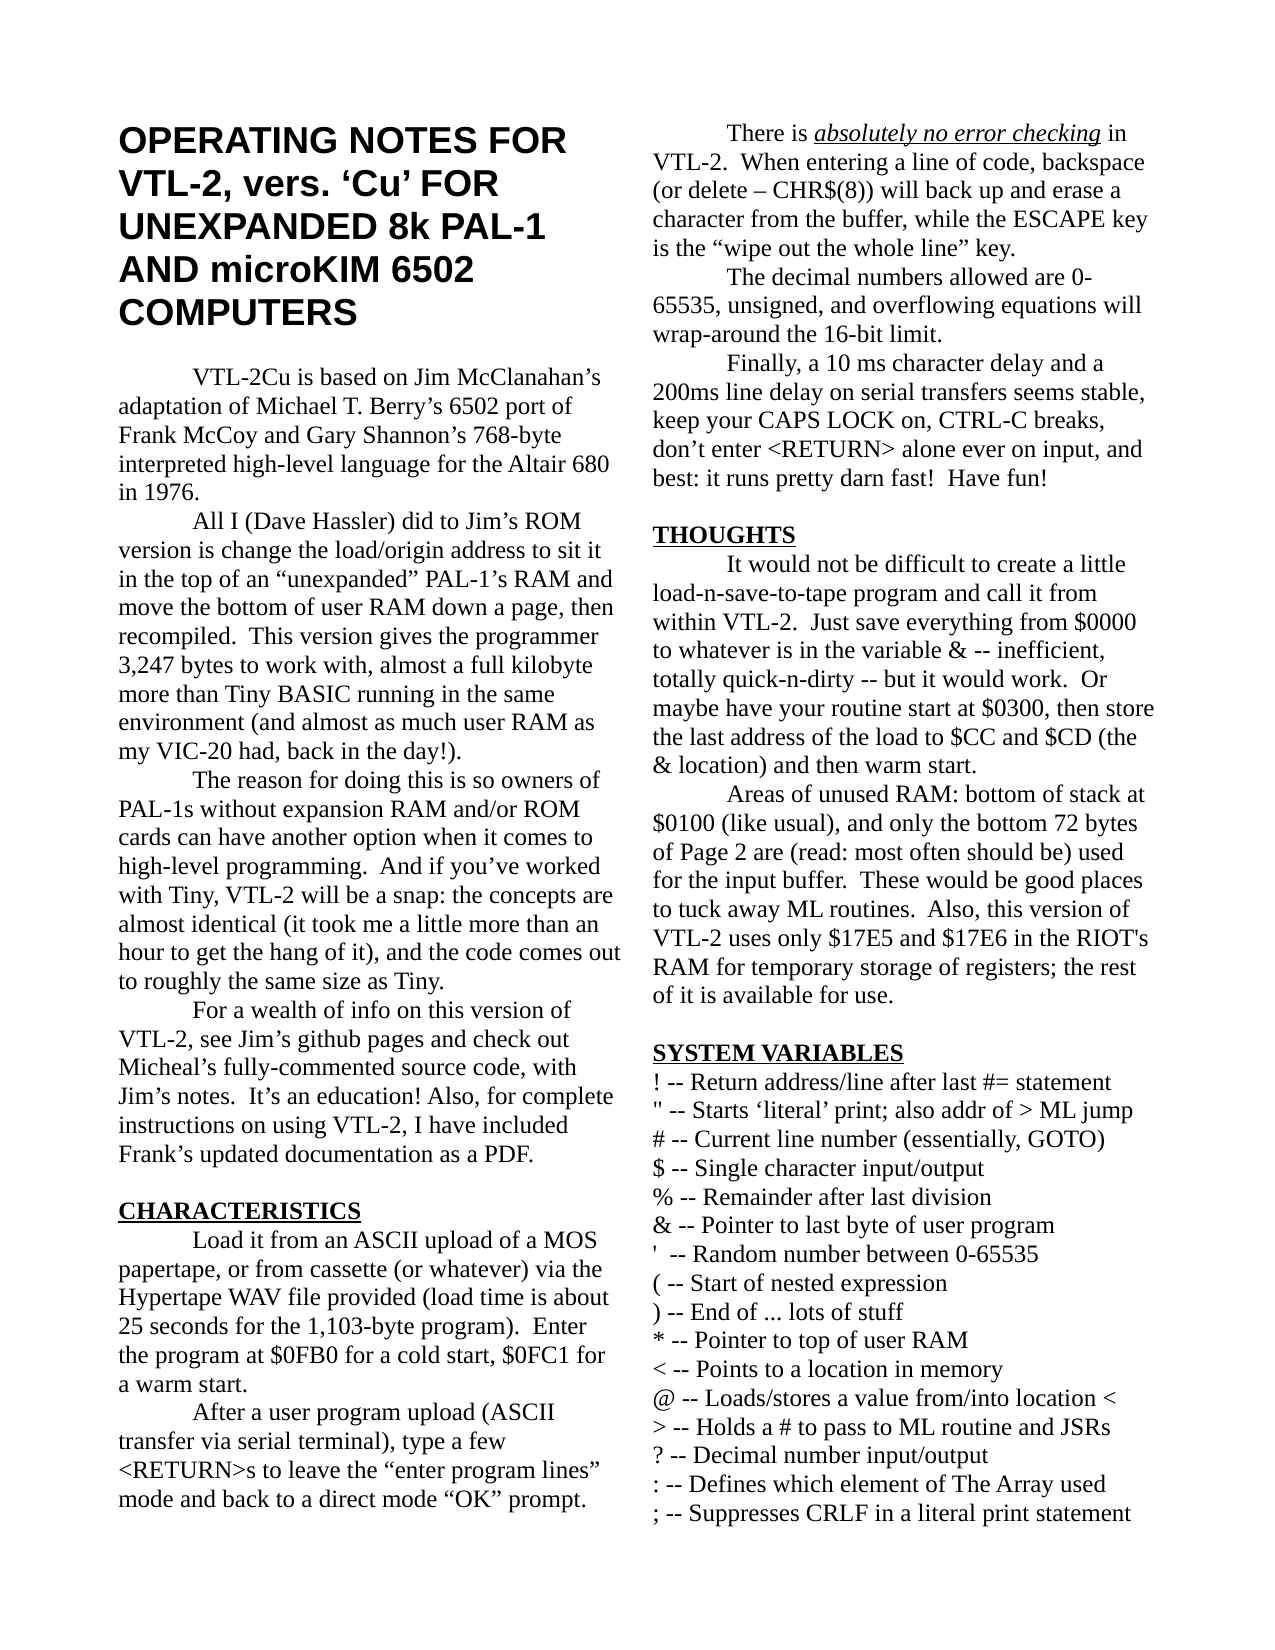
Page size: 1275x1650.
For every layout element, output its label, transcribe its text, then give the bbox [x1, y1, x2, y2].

text ! -- Return address/line after last #= statement [652, 1067, 1157, 1096]
text There is absolutely no error checking in VTL-2. When entering a line of code, backspace (or delete – CHR$(8)) will back up and erase a character from the buffer, while the ESCAPE key is the “wipe out the whole line” key. [652, 118, 1157, 262]
text Load it from an ASCII upload of a MOS papertape, or from cassette (or whatever) via the Hypertape WAV file provided (load time is about 25 seconds for the 1,103-byte program). Enter the program at $0FB0 for a cold start, $0FC1 for a warm start. [118, 1225, 622, 1397]
text ? -- Decimal number input/output [652, 1441, 1157, 1469]
text $ -- Single character input/output [652, 1153, 1157, 1182]
text For a wealth of info on this version of VTL-2, see Jim’s github pages and check out Micheal’s fully-commented source code, with Jim’s notes. It’s an education! Also, for complete instructions on using VTL-2, I have included Frank’s updated documentation as a PDF. [118, 995, 622, 1167]
text After a user program upload (ASCII transfer via serial terminal), type a few <RETURN>s to leave the “enter program lines” mode and back to a direct mode “OK” prompt. [118, 1397, 622, 1512]
text @ -- Loads/stores a value from/into location < [652, 1383, 1157, 1412]
text # -- Current line number (essentially, GOTO) [652, 1124, 1157, 1153]
text ( -- Start of nested expression [652, 1268, 1157, 1297]
text : -- Defines which element of The Array used [652, 1469, 1157, 1498]
text All I (Dave Hassler) did to Jim’s ROM version is change the load/origin address to sit it in the top of an “unexpanded” PAL-1’s RAM and move the bottom of user RAM down a page, then recompiled. This version gives the programmer 3,247 bytes to work with, almost a full kilobyte more than Tiny BASIC running in the same environment (and almost as much user RAM as my VIC-20 had, back in the day!). [118, 506, 622, 765]
text > -- Holds a # to pass to ML routine and JSRs [652, 1412, 1157, 1441]
text The decimal numbers allowed are 0-65535, unsigned, and overflowing equations will wrap-around the 16-bit limit. [652, 262, 1157, 348]
text * -- Pointer to top of user RAM [652, 1326, 1157, 1354]
text " -- Starts ‘literal’ print; also addr of > ML jump [652, 1096, 1157, 1124]
text OPERATING NOTES FOR VTL-2, vers. ‘Cu’ FOR UNEXPANDED 8k PAL-1 AND microKIM 6502 COMPUTERS [118, 118, 622, 334]
text ' -- Random number between 0-65535 [652, 1239, 1157, 1268]
text Finally, a 10 ms character delay and a 200ms line delay on serial transfers seems stable, keep your CAPS LOCK on, CTRL-C breaks, don’t enter <RETURN> alone ever on input, and best: it runs pretty darn fast! Have fun! [652, 348, 1157, 492]
text % -- Remainder after last division [652, 1182, 1157, 1211]
text ) -- End of ... lots of stuff [652, 1297, 1157, 1326]
text < -- Points to a location in memory [652, 1354, 1157, 1383]
text VTL-2Cu is based on Jim McClanahan’s adaptation of Michael T. Berry’s 6502 port of Frank McCoy and Gary Shannon’s 768-byte interpreted high-level language for the Altair 680 in 1976. [118, 362, 622, 506]
text The reason for doing this is so owners of PAL-1s without expansion RAM and/or ROM cards can have another option when it comes to high-level programming. And if you’ve worked with Tiny, VTL-2 will be a snap: the concepts are almost identical (it took me a little more than an hour to get the hang of it), and the code comes out to roughly the same size as Tiny. [118, 765, 622, 995]
text It would not be difficult to create a little load-n-save-to-tape program and call it from within VTL-2. Just save everything from $0000 to whatever is in the variable & -- inefficient, totally quick-n-dirty -- but it would work. Or maybe have your routine start at $0300, then store the last address of the load to $CC and $CD (the & location) and then warm start. [652, 549, 1157, 779]
text SYSTEM VARIABLES [652, 1038, 1157, 1067]
text & -- Pointer to last byte of user program [652, 1211, 1157, 1239]
text Areas of unused RAM: bottom of stack at $0100 (like usual), and only the bottom 72 bytes of Page 2 are (read: most often should be) used for the input buffer. These would be good places to tuck away ML routines. Also, this version of VTL-2 uses only $17E5 and $17E6 in the RIOT's RAM for temporary storage of registers; the rest of it is available for use. [652, 779, 1157, 1009]
text THOUGHTS [652, 521, 1157, 549]
text CHARACTERISTICS [118, 1196, 622, 1225]
text ; -- Suppresses CRLF in a literal print statement [652, 1498, 1157, 1527]
